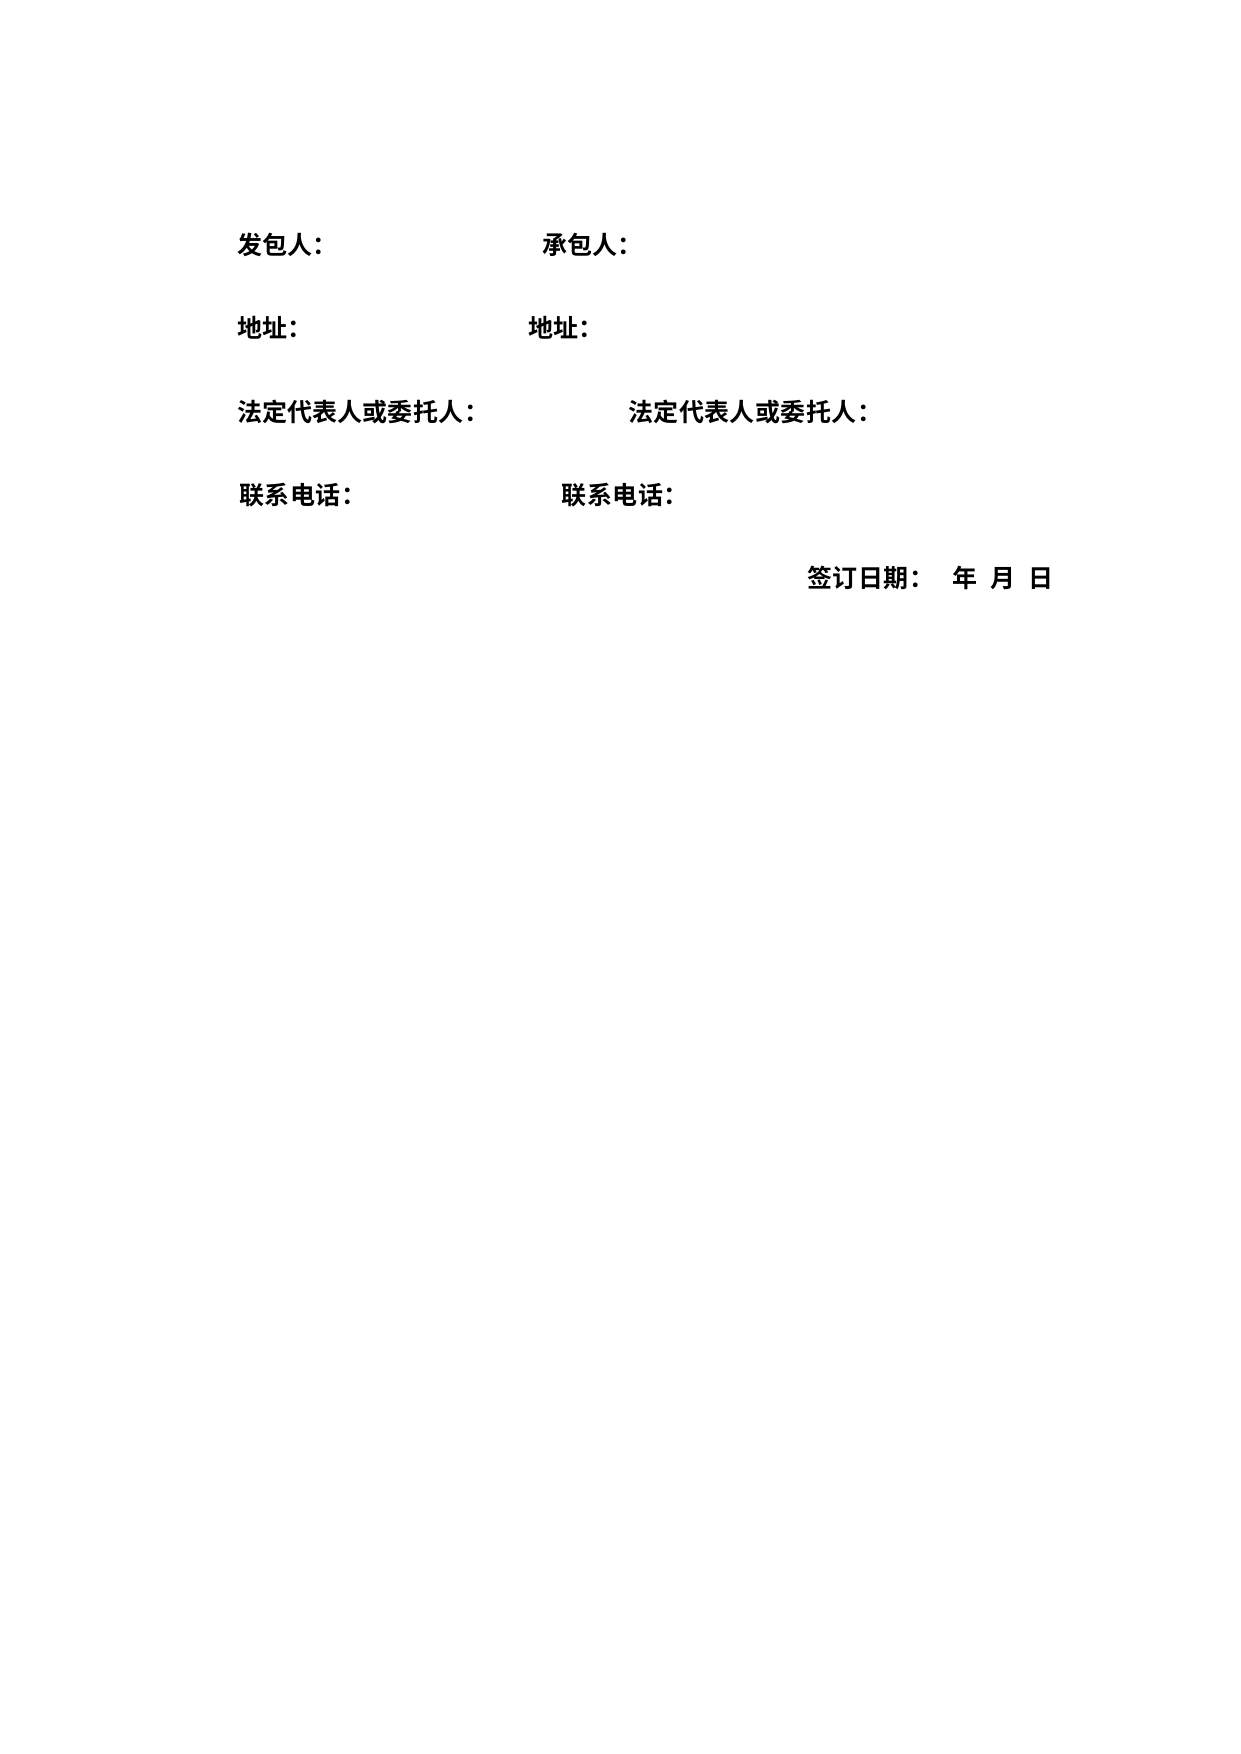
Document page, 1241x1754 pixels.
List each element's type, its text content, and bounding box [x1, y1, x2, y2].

text 发包人： 承包人： [187, 211, 1053, 276]
text 签订日期： 年 月 日 [187, 544, 1053, 609]
text 联系电话： 联系电话： [187, 461, 1053, 526]
text 地址： 地址： [187, 294, 1053, 359]
text 法定代表人或委托人： 法定代表人或委托人： [187, 378, 1053, 443]
